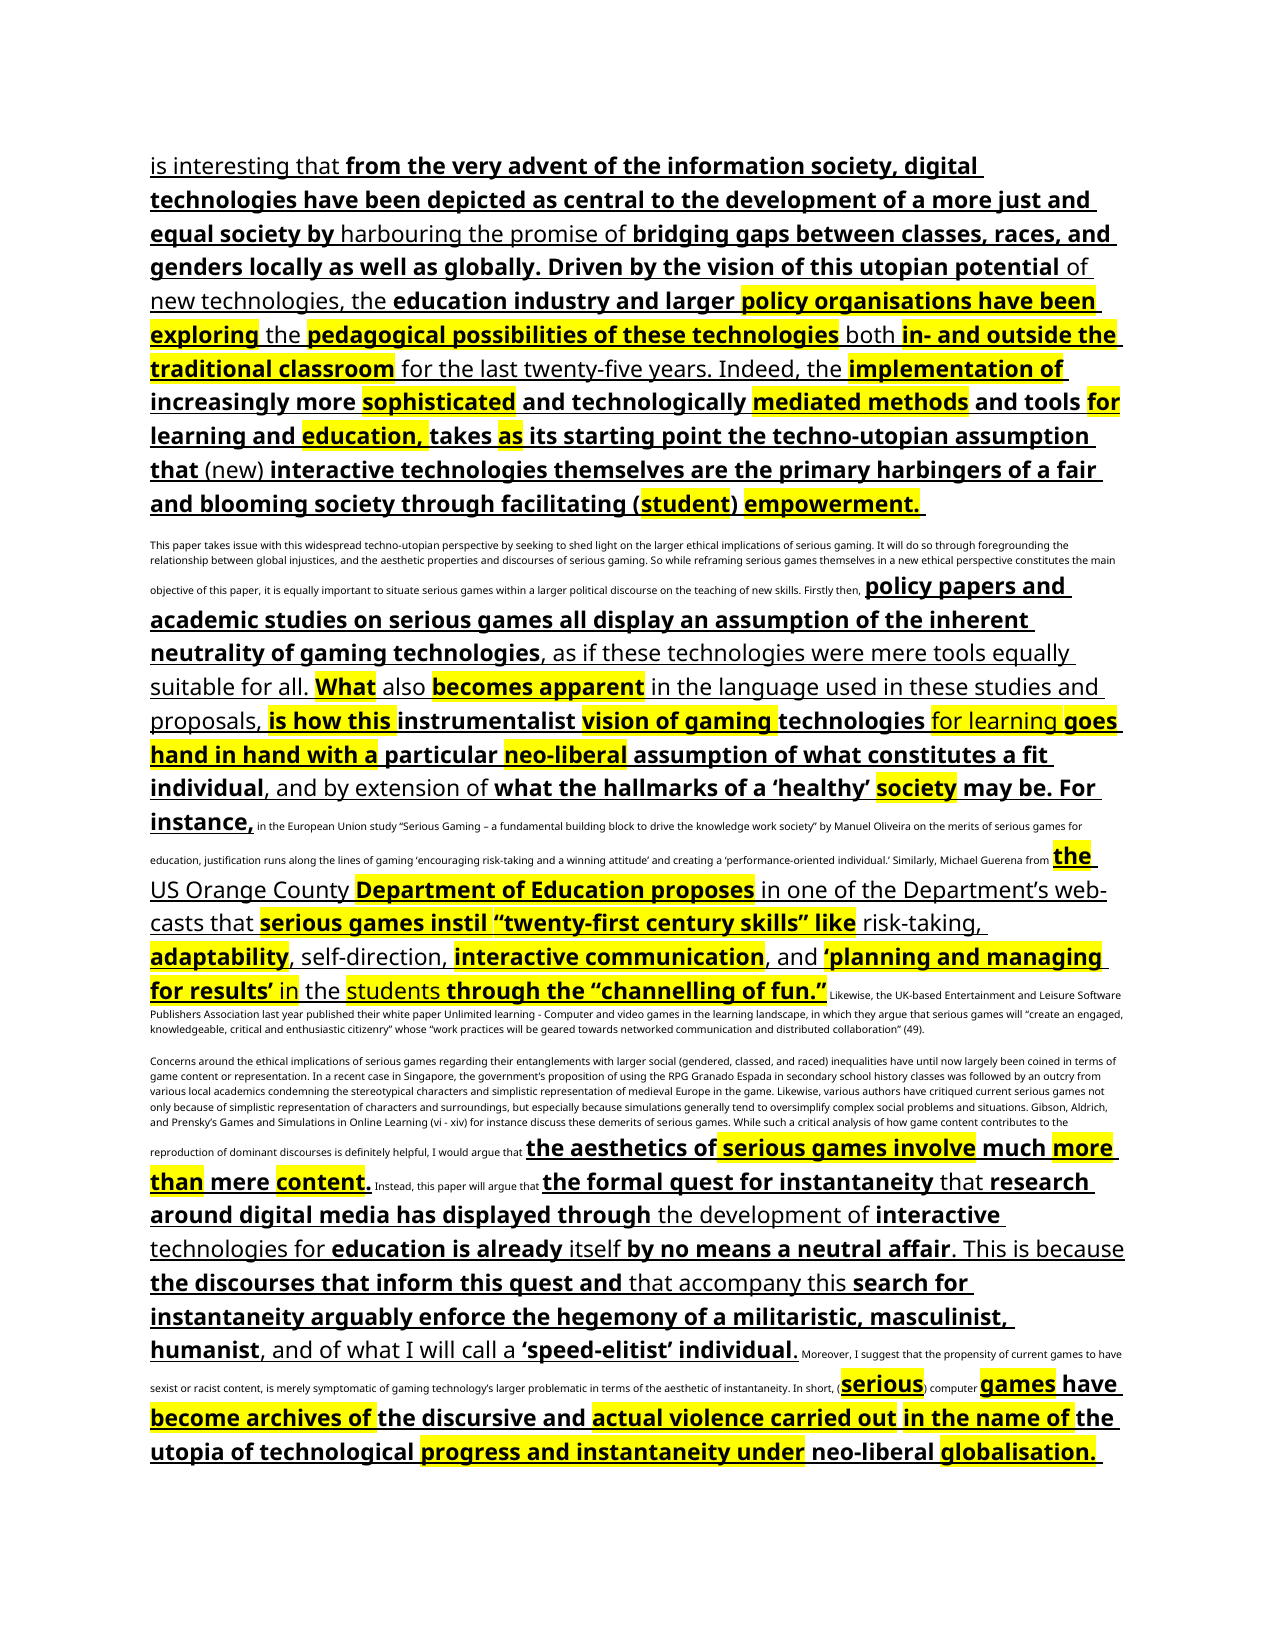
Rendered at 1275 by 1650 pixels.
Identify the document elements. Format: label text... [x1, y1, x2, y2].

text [150, 150, 1125, 519]
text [150, 1261, 1125, 1467]
text This paper takes issue with this widespread techno-utopian perspective by seeking to shed light on the larger ethical implications of serious gaming. It will do so through foregrounding the relationship between global injustices, and the aesthetic properties and discourses of serious gaming. So while reframing serious games themselves in a new ethical perspective constitutes the main objective of this paper, it is equally important to situate serious games within a larger political discourse on the teaching of new skills. Firstly then, policy papers and academic studies on serious games all display an assumption of the inherent neutrality of gaming technologies, as if these technologies were mere tools equally suitable for all. What also becomes apparent in the language used in these studies and proposals, is how this instrumentalist vision of gaming technologies for learning goes hand in hand with a particular neo-liberal assumption of what constitutes a fit individual, and by extension of what the hallmarks of a ‘healthy’ society may be. For instance, in the European Union study “Serious Gaming – a fundamental building block to drive the knowledge work society” by Manuel Oliveira on the merits of serious games for education, justification runs along the lines of gaming ‘encouraging risk-taking and a winning attitude’ and creating a ‘performance-oriented individual.’ Similarly, Michael Guerena from the US Orange County Department of Education proposes in one of the Department’s web-casts that serious games instil “twenty-first century skills” like risk-taking, adaptability, self-direction, interactive communication, and ‘planning and managing for results’ in the students through the “channelling of fun.” Likewise, the UK-based Entertainment and Leisure Software Publishers Association last year published their white paper Unlimited learning - Computer and video games in the learning landscape, in which they argue that serious games will “create an engaged, knowledgeable, critical and enthusiastic citizenry” whose “work practices will be geared towards networked communication and distributed collaboration” (49). [150, 538, 1125, 1036]
